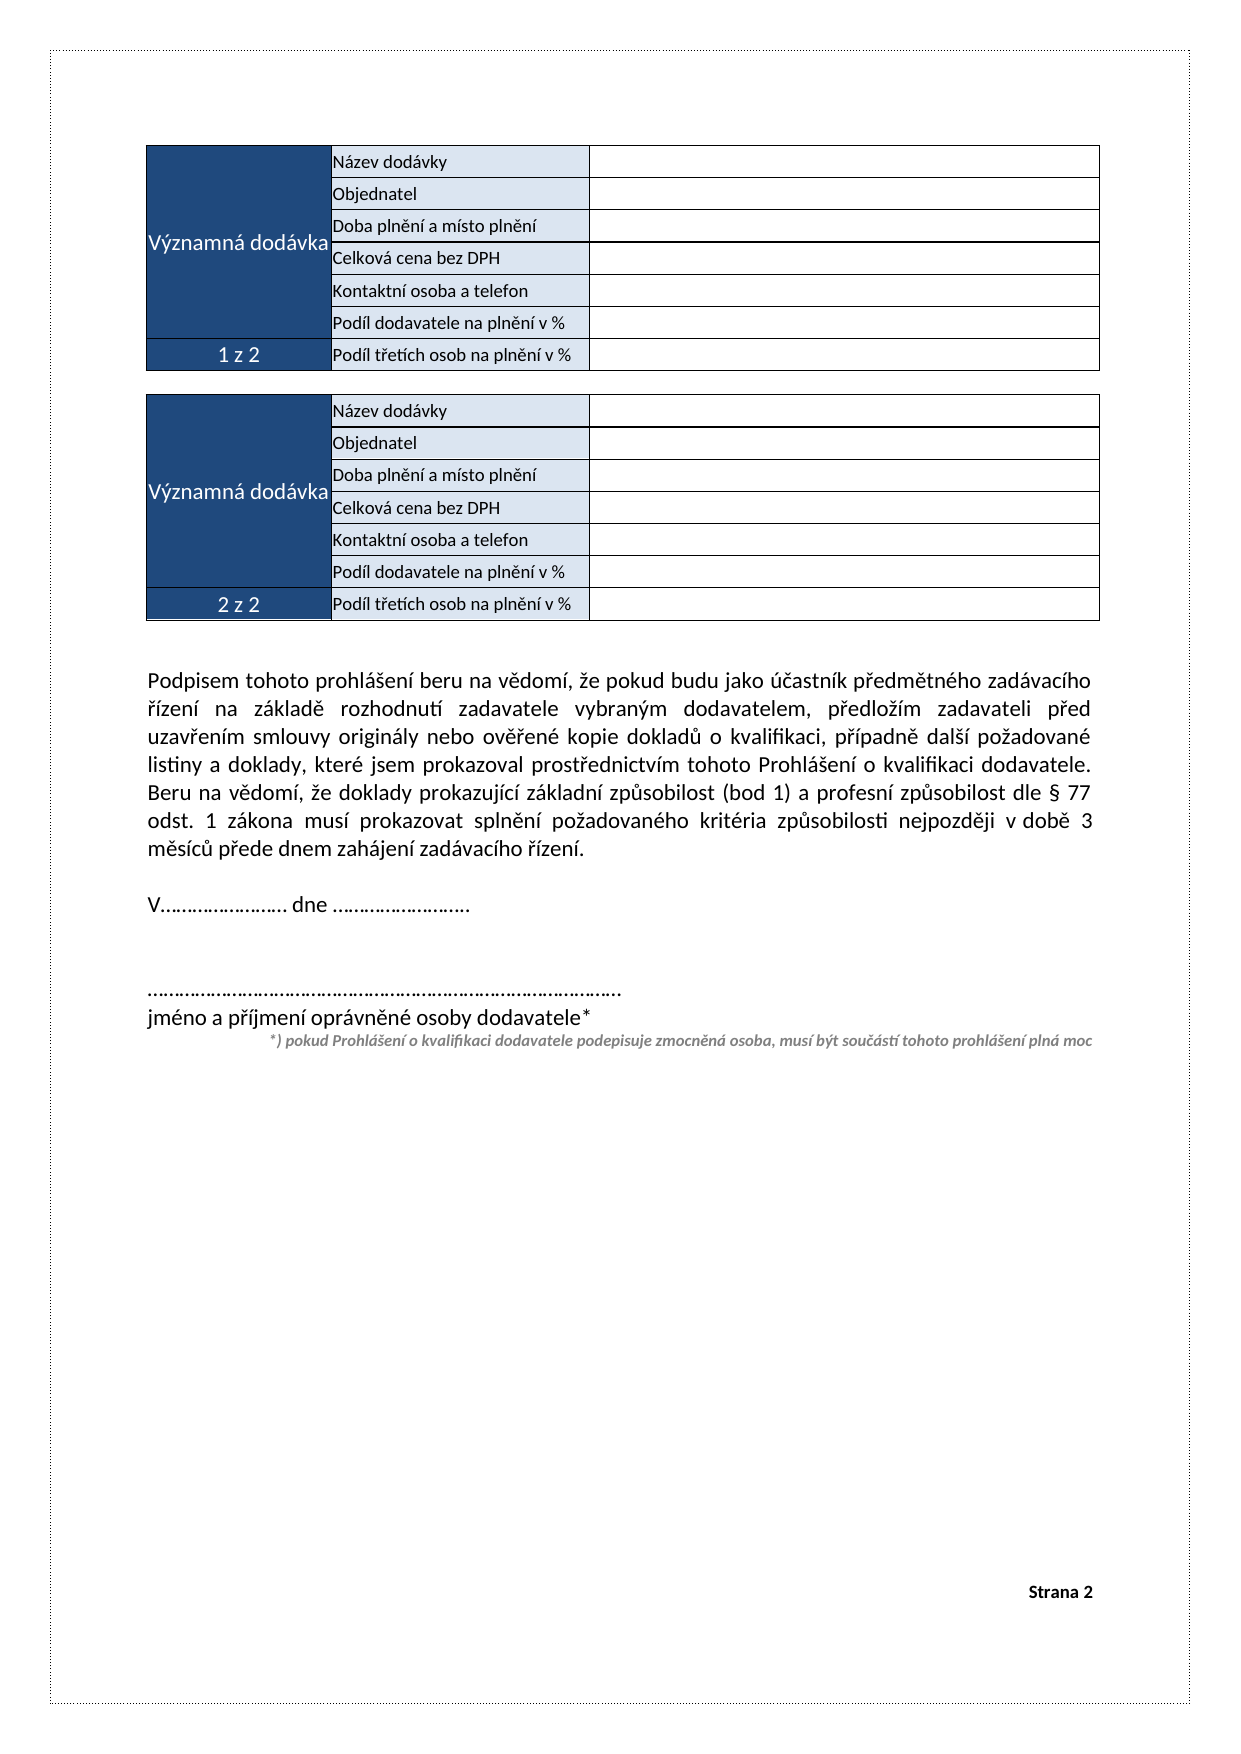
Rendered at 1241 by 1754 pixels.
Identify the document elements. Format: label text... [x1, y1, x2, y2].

table_cell Celková cena bez DPH [332, 492, 589, 523]
table_header [590, 146, 1099, 177]
table_cell [590, 243, 1099, 274]
table_cell [590, 524, 1099, 555]
text Podpisem tohoto prohlášení beru na vědomí, že pokud budu jako účastník předmětného zadávacího řízení na základě rozhodnutí zadavatele vybraným dodavatelem, předložím zadavateli před uzavřením smlouvy originály nebo ověřené kopie dokladů o kvalifikaci, případně další požadované listiny a doklady, které jsem prokazoval prostřednictvím tohoto Prohlášení o kvalifikaci dodavatele. Beru na vědomí, že doklady prokazující základní způsobilost (bod 1) a profesní způsobilost dle § 77 odst. 1 zákona musí prokazovat splnění požadovaného kritéria způsobilosti nejpozději v době 3 měsíců přede dnem zahájení zadávacího řízení. [147, 666, 1093, 862]
table_cell Podíl dodavatele na plnění v % [332, 307, 589, 338]
table_cell Kontaktní osoba a telefon [332, 275, 589, 306]
table_cell Podíl třetích osob na plnění v % [332, 339, 589, 370]
table_cell Celková cena bez DPH [332, 243, 589, 274]
table_cell [590, 428, 1099, 458]
table_cell Doba plnění a místo plnění [332, 210, 589, 241]
table_cell 2 z 2 [147, 588, 331, 619]
table_cell [590, 492, 1099, 523]
table_header Název dodávky [332, 146, 589, 177]
table_header Významná dodávka [147, 146, 331, 338]
table_cell [590, 210, 1099, 241]
table_header [590, 395, 1099, 426]
table_cell Podíl třetích osob na plnění v % [332, 588, 589, 619]
table_cell [590, 588, 1099, 619]
text V…………………… dne …………………….. [147, 891, 1093, 918]
table_cell [590, 339, 1099, 370]
table_cell [590, 178, 1099, 209]
table_cell Kontaktní osoba a telefon [332, 524, 589, 555]
table_cell 1 z 2 [147, 339, 331, 370]
table_cell [590, 275, 1099, 306]
table_cell [590, 460, 1099, 491]
table_header Název dodávky [332, 395, 589, 426]
table_cell [590, 556, 1099, 587]
table_cell [590, 307, 1099, 338]
text jméno a příjmení oprávněné osoby dodavatele* [147, 1003, 1093, 1031]
text *) pokud Prohlášení o kvalifikaci dodavatele podepisuje zmocněná osoba, musí být součástí tohoto prohlášení plná moc [147, 1031, 1093, 1051]
table_cell Objednatel [332, 428, 589, 458]
table_cell Doba plnění a místo plnění [332, 460, 589, 491]
text ……………………………………………………………………………… [147, 974, 1093, 1003]
table_header Významná dodávka [147, 395, 331, 587]
table_cell Objednatel [332, 178, 589, 209]
table_cell Podíl dodavatele na plnění v % [332, 556, 589, 587]
